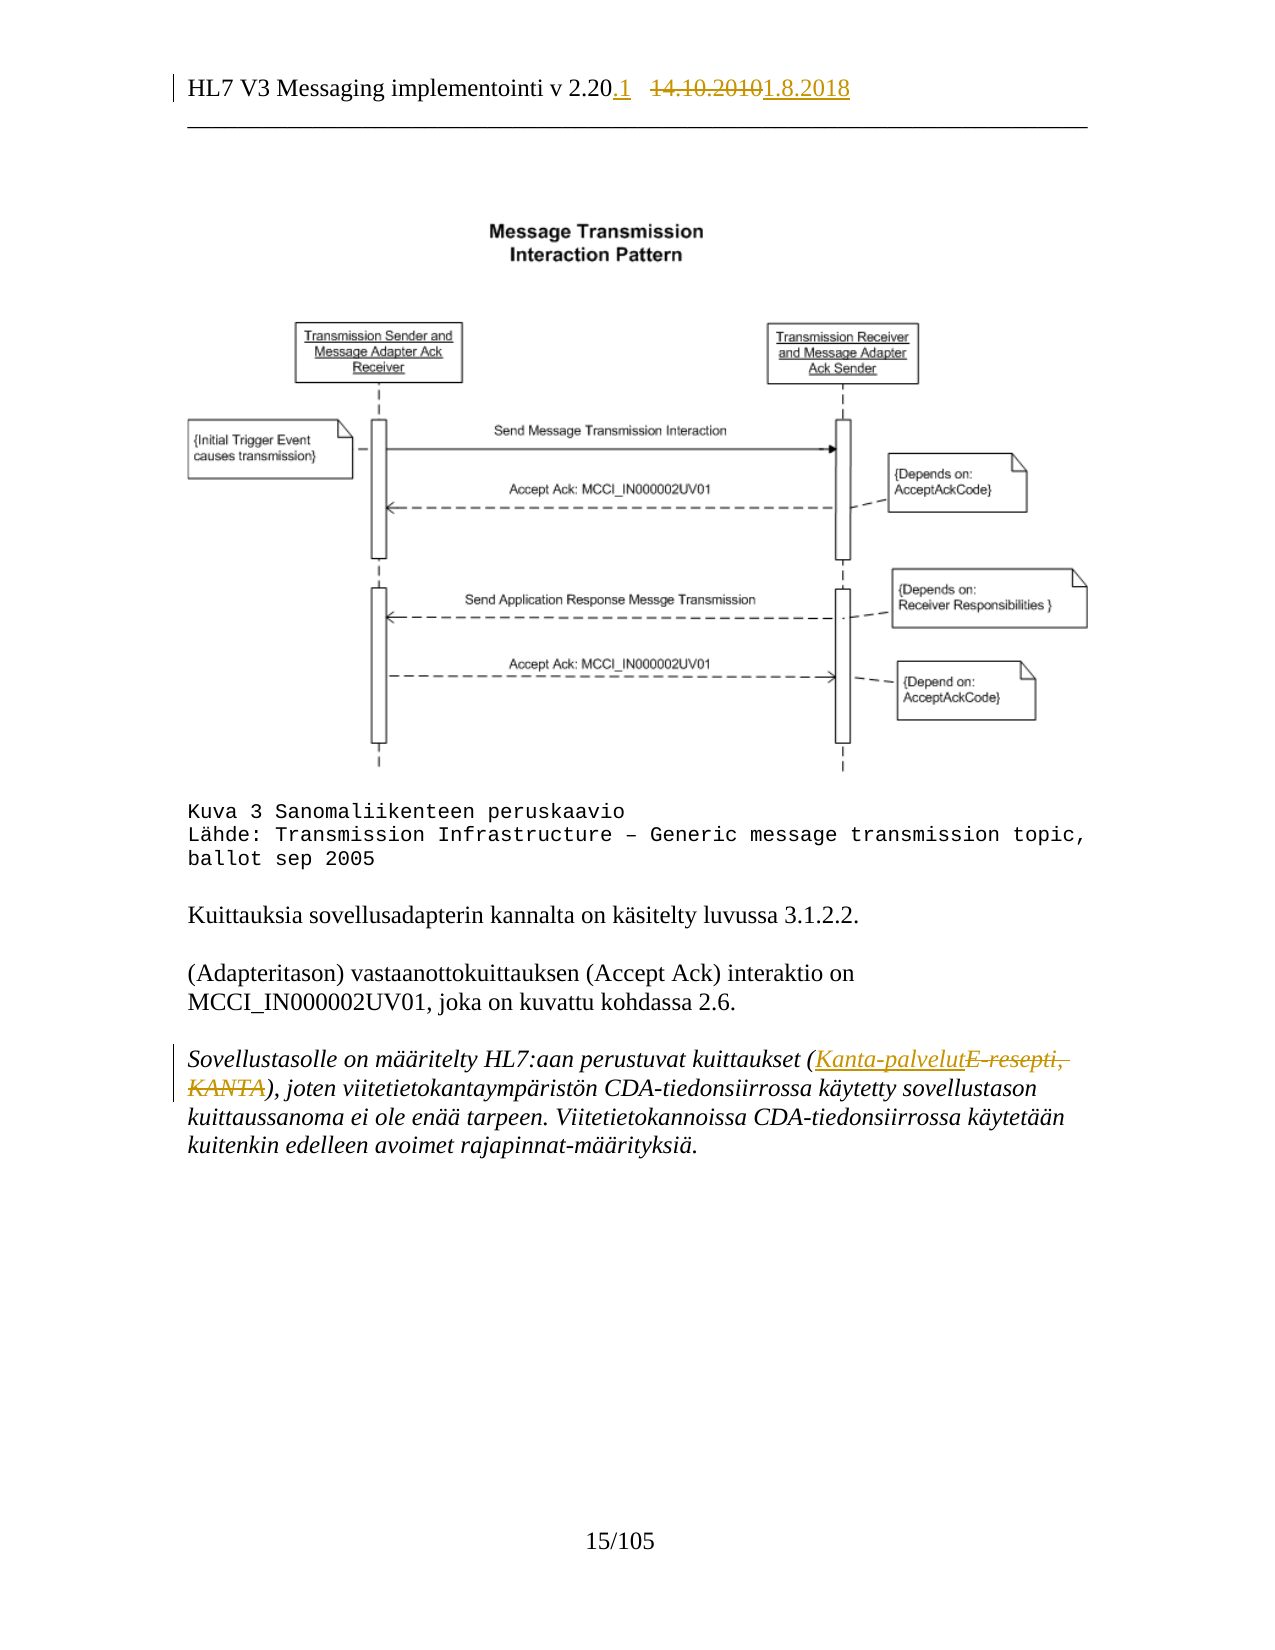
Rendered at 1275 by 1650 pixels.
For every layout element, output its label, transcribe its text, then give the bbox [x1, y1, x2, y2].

picture [187, 217, 1088, 772]
text Kuva 3 Sanomaliikenteen peruskaavio [187, 801, 1087, 824]
text (Adapteritason) vastaanottokuittauksen (Accept Ack) interaktio on MCCI_IN000002UV01, joka on kuvattu kohdassa 2.6. [187, 958, 1087, 1015]
text Lähde: Transmission Infrastructure – Generic message transmission topic, ballot sep 2005 [187, 824, 1087, 872]
text Sovellustasolle on määritelty HL7:aan perustuvat kuittaukset (), joten viitetietokantaympäristön CDA-tiedonsiirrossa käytetty sovellustason kuittaussanoma ei ole enää tarpeen. Viitetietokannoissa CDA-tiedonsiirrossa käytetään kuitenkin edelleen avoimet rajapinnat-määrityksiä. [187, 1044, 1087, 1159]
text Kuittauksia sovellusadapterin kannalta on käsitelty luvussa 3.1.2.2. [187, 900, 1087, 929]
